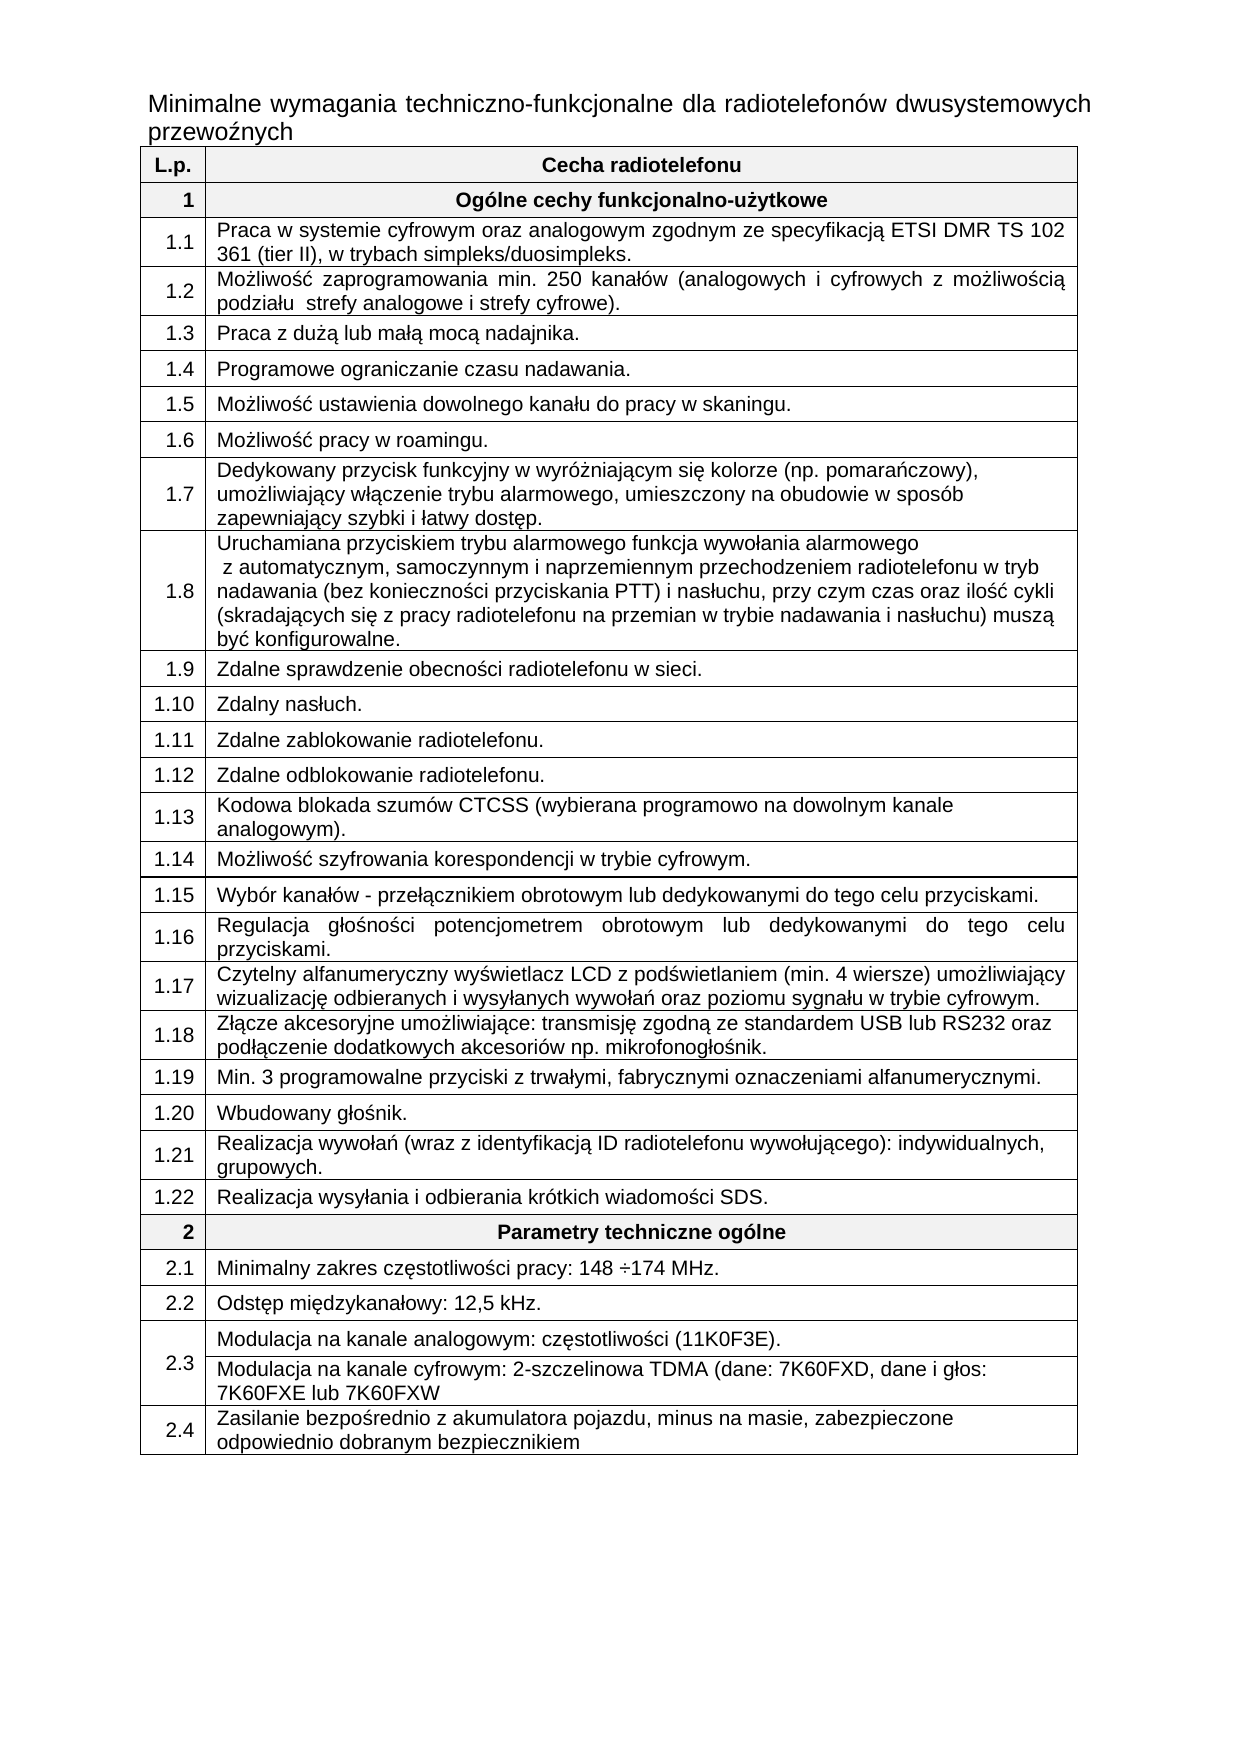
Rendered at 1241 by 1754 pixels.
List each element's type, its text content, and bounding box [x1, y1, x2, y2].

table_cell Czytelny alfanumeryczny wyświetlacz LCD z podświetlaniem (min. 4 wiersze) umożliwiający wizualizację odbieranych i wysyłanych wywołań oraz poziomu sygnału w trybie cyfrowym. [206, 962, 1077, 1010]
table_cell Programowe ograniczanie czasu nadawania. [206, 351, 1077, 386]
table_cell Możliwość zaprogramowania min. 250 kanałów (analogowych i cyfrowych z możliwością podziału strefy analogowe i strefy cyfrowe). [206, 267, 1077, 315]
table_cell 1.4 [141, 351, 205, 386]
table_cell 1.9 [141, 651, 205, 686]
table_cell 1.22 [141, 1180, 205, 1214]
table_cell Zdalne zablokowanie radiotelefonu. [206, 722, 1077, 757]
table_cell Złącze akcesoryjne umożliwiające: transmisję zgodną ze standardem USB lub RS232 oraz podłączenie dodatkowych akcesoriów np. mikrofonogłośnik. [206, 1011, 1077, 1059]
table_cell 2.4 [141, 1406, 205, 1453]
table_cell 1.10 [141, 687, 205, 721]
table_cell 1 [141, 183, 205, 217]
table_cell Możliwość szyfrowania korespondencji w trybie cyfrowym. [206, 842, 1077, 876]
table_cell 1.6 [141, 422, 205, 457]
table_cell 1.8 [141, 531, 205, 650]
table_cell Wybór kanałów - przełącznikiem obrotowym lub dedykowanymi do tego celu przyciskami. [206, 878, 1077, 912]
table_cell Zdalny nasłuch. [206, 687, 1077, 721]
text Minimalne wymagania techniczno-funkcjonalne dla radiotelefonów dwusystemowych przewoźnych [148, 89, 1093, 146]
table_cell Realizacja wysyłania i odbierania krótkich wiadomości SDS. [206, 1180, 1077, 1214]
table_cell 1.20 [141, 1095, 205, 1129]
table_cell 1.7 [141, 458, 205, 529]
table_cell 2.1 [141, 1250, 205, 1285]
table_cell Możliwość ustawienia dowolnego kanału do pracy w skaningu. [206, 387, 1077, 421]
table_cell 1.17 [141, 962, 205, 1010]
table_cell Ogólne cechy funkcjonalno-użytkowe [206, 183, 1077, 217]
table_header L.p. [141, 147, 205, 182]
table_cell 1.1 [141, 218, 205, 266]
table_cell 2 [141, 1215, 205, 1249]
table_cell 1.11 [141, 722, 205, 757]
table_cell Możliwość pracy w roamingu. [206, 422, 1077, 457]
table_cell Kodowa blokada szumów CTCSS (wybierana programowo na dowolnym kanale analogowym). [206, 793, 1077, 841]
table_cell Modulacja na kanale analogowym: częstotliwości (11K0F3E). [206, 1321, 1077, 1356]
table_cell 2.2 [141, 1286, 205, 1320]
table_cell 2.3 [141, 1321, 205, 1404]
table_cell Parametry techniczne ogólne [206, 1215, 1077, 1249]
table_cell Regulacja głośności potencjometrem obrotowym lub dedykowanymi do tego celu przyciskami. [206, 913, 1077, 961]
table_cell 1.2 [141, 267, 205, 315]
table_header Cecha radiotelefonu [206, 147, 1077, 182]
table_cell Modulacja na kanale cyfrowym: 2-szczelinowa TDMA (dane: 7K60FXD, dane i głos: 7K60FXE lub 7K60FXW [206, 1357, 1077, 1404]
table_cell 1.13 [141, 793, 205, 841]
table_cell 1.5 [141, 387, 205, 421]
table_cell Realizacja wywołań (wraz z identyfikacją ID radiotelefonu wywołującego): indywidualnych, grupowych. [206, 1131, 1077, 1178]
table_cell 1.21 [141, 1131, 205, 1178]
table_cell Wbudowany głośnik. [206, 1095, 1077, 1129]
table_cell Dedykowany przycisk funkcyjny w wyróżniającym się kolorze (np. pomarańczowy), umożliwiający włączenie trybu alarmowego, umieszczony na obudowie w sposób zapewniający szybki i łatwy dostęp. [206, 458, 1077, 529]
table_cell Odstęp międzykanałowy: 12,5 kHz. [206, 1286, 1077, 1320]
table_cell 1.19 [141, 1060, 205, 1094]
table_cell 1.12 [141, 758, 205, 792]
table_cell Praca w systemie cyfrowym oraz analogowym zgodnym ze specyfikacją ETSI DMR TS 102 361 (tier II), w trybach simpleks/duosimpleks. [206, 218, 1077, 266]
table_cell Zdalne odblokowanie radiotelefonu. [206, 758, 1077, 792]
table_cell Praca z dużą lub małą mocą nadajnika. [206, 316, 1077, 350]
table_cell 1.18 [141, 1011, 205, 1059]
table_cell Minimalny zakres częstotliwości pracy: 148 ÷174 MHz. [206, 1250, 1077, 1285]
table_cell 1.15 [141, 878, 205, 912]
table_cell Zasilanie bezpośrednio z akumulatora pojazdu, minus na masie, zabezpieczone odpowiednio dobranym bezpiecznikiem [206, 1406, 1077, 1453]
table_cell 1.16 [141, 913, 205, 961]
table_cell Min. 3 programowalne przyciski z trwałymi, fabrycznymi oznaczeniami alfanumerycznymi. [206, 1060, 1077, 1094]
table_cell Zdalne sprawdzenie obecności radiotelefonu w sieci. [206, 651, 1077, 686]
table_cell 1.3 [141, 316, 205, 350]
table_cell 1.14 [141, 842, 205, 876]
table_cell Uruchamiana przyciskiem trybu alarmowego funkcja wywołania alarmowego z automatycznym, samoczynnym i naprzemiennym przechodzeniem radiotelefonu w tryb nadawania (bez konieczności przyciskania PTT) i nasłuchu, przy czym czas oraz ilość cykli (skradających się z pracy radiotelefonu na przemian w trybie nadawania i nasłuchu) muszą być konfigurowalne. [206, 531, 1077, 650]
